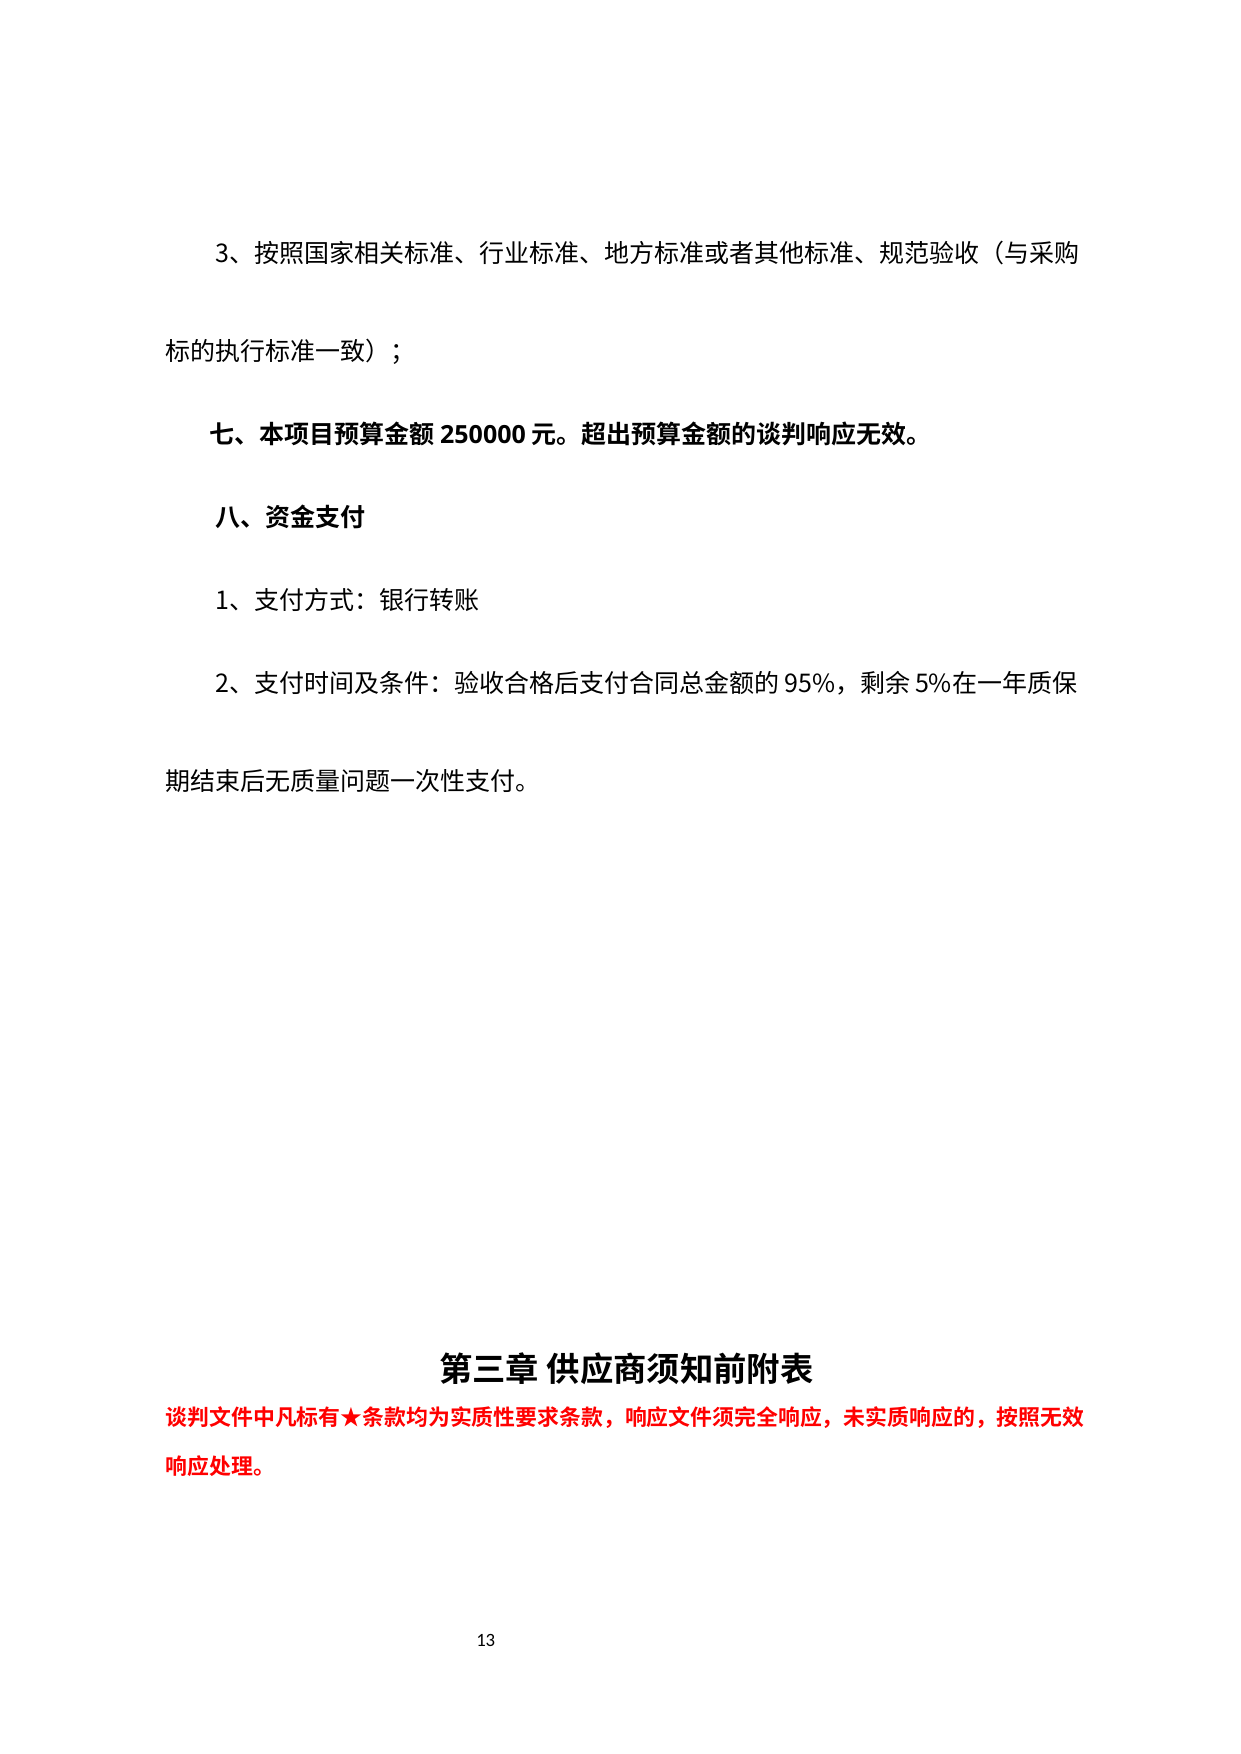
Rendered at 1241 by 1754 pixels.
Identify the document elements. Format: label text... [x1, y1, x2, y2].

text 第三章 供应商须知前附表 [165, 1335, 1087, 1400]
text 2、支付时间及条件：验收合格后支付合同总金额的95%，剩余5%在一年质保期结束后无质量问题一次性支付。 [165, 649, 1087, 812]
text 八、资金支付 [165, 483, 1087, 548]
text 3、按照国家相关标准、行业标准、地方标准或者其他标准、规范验收（与采购标的执行标准一致）； [165, 219, 1087, 382]
text 谈判文件中凡标有★条款均为实质性要求条款，响应文件须完全响应，未实质响应的，按照无效响应处理。 [165, 1400, 1088, 1481]
text 七、本项目预算金额 250000元。超出预算金额的谈判响应无效。 [165, 400, 1087, 465]
text 1、支付方式：银行转账 [165, 566, 1087, 631]
